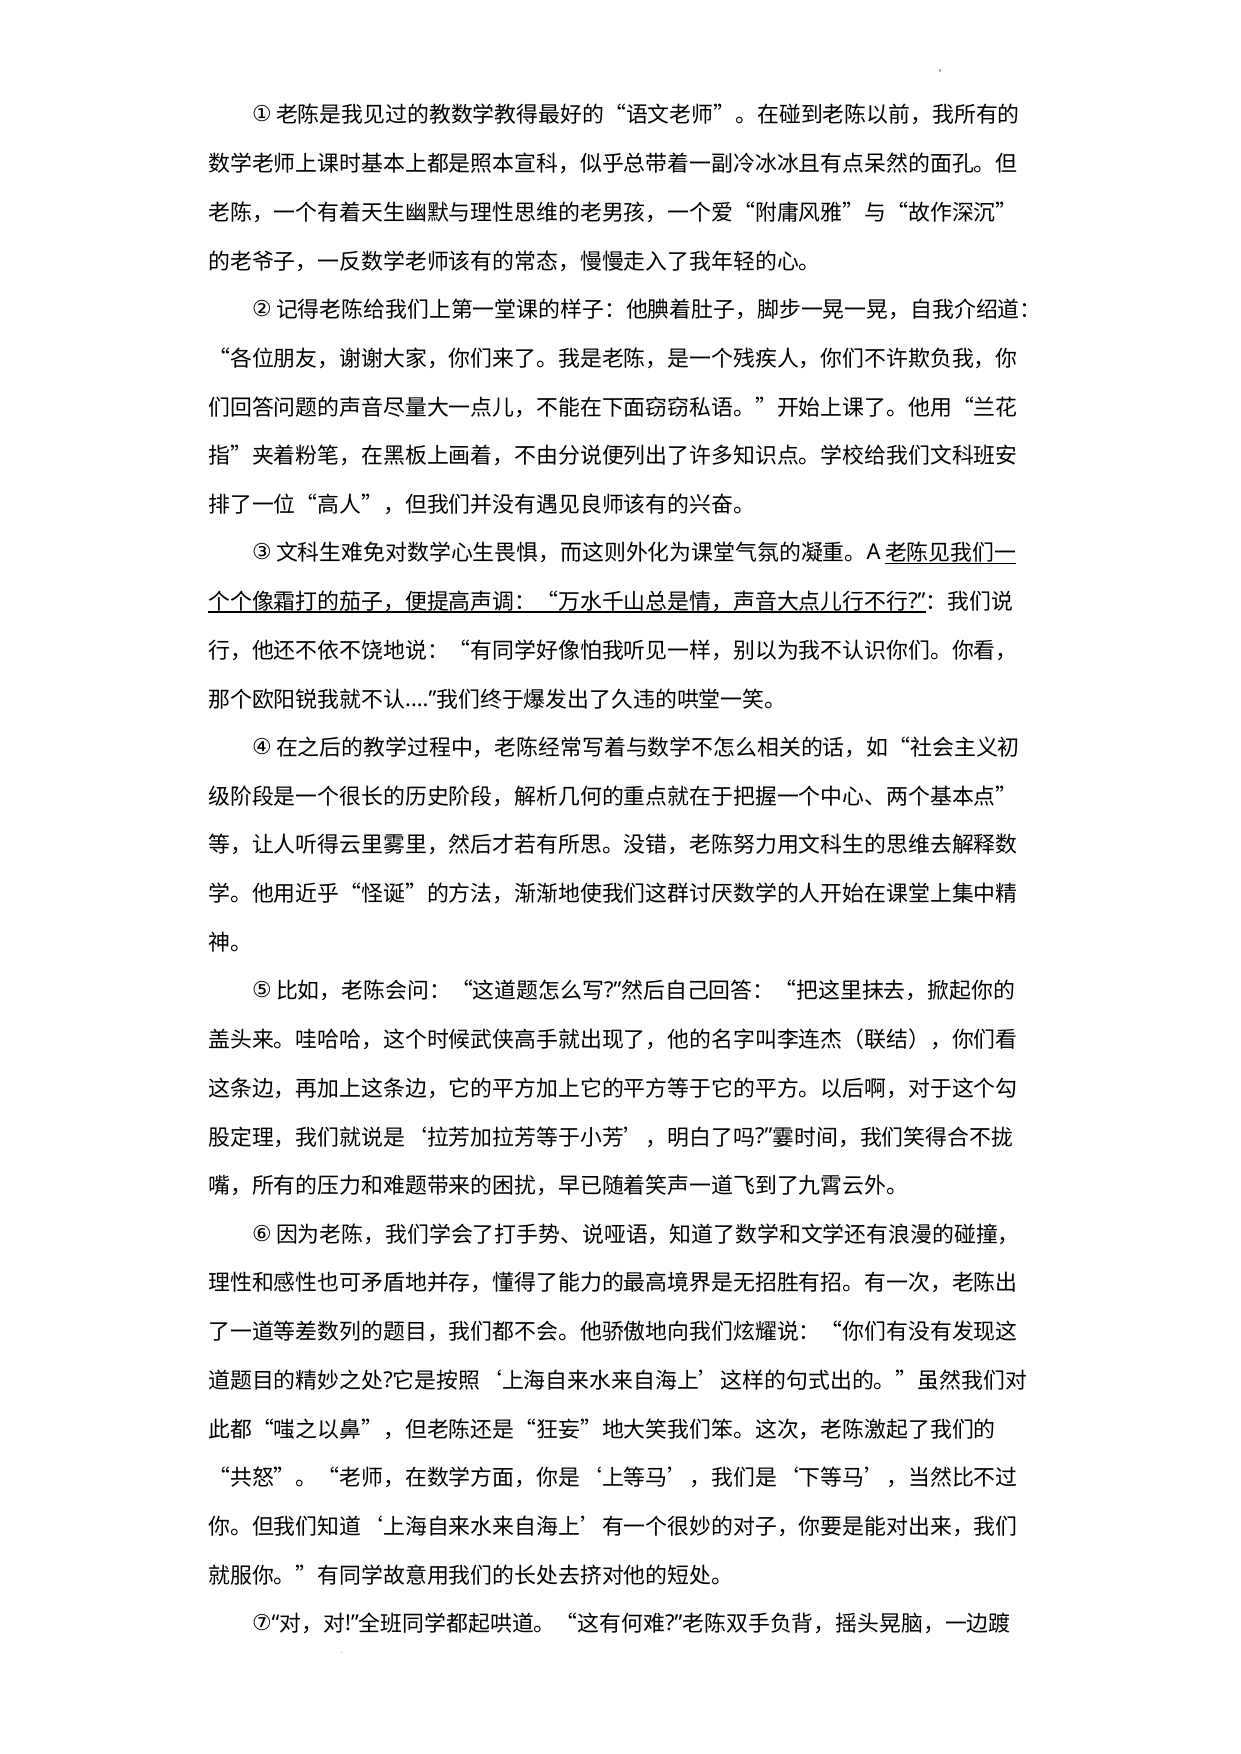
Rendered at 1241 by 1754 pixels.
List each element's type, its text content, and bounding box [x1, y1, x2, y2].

text ②记得老陈给我们上第一堂课的样子：他腆着肚子，脚步一晃一晃，自我介绍道：“各位朋友，谢谢大家，你们来了。我是老陈，是一个残疾人，你们不许欺负我，你们回答问题的声音尽量大一点儿，不能在下面窃窃私语。”开始上课了。他用“兰花指”夹着粉笔，在黑板上画着，不由分说便列出了许多知识点。学校给我们文科班安排了一位“高人”，但我们并没有遇见良师该有的兴奋。 [208, 292, 1032, 519]
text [208, 1606, 1032, 1638]
text ④在之后的教学过程中，老陈经常写着与数学不怎么相关的话，如“社会主义初级阶段是一个很长的历史阶段，解析几何的重点就在于把握一个中心、两个基本点”等，让人听得云里雾里，然后才若有所思。没错，老陈努力用文科生的思维去解释数学。他用近乎“怪诞”的方法，渐渐地使我们这群讨厌数学的人开始在课堂上集中精神。 [208, 729, 1032, 957]
text ⑥因为老陈，我们学会了打手势、说哑语，知道了数学和文学还有浪漫的碰撞，理性和感性也可矛盾地并存，懂得了能力的最高境界是无招胜有招。有一次，老陈出了一道等差数列的题目，我们都不会。他骄傲地向我们炫耀说：“你们有没有发现这道题目的精妙之处?它是按照‘上海自来水来自海上’这样的句式出的。”虽然我们对此都“嗤之以鼻”，但老陈还是“狂妄”地大笑我们笨。这次，老陈激起了我们的“共怒”。“老师，在数学方面，你是‘上等马’，我们是‘下等马’，当然比不过你。但我们知道‘上海自来水来自海上’有一个很妙的对子，你要是能对出来，我们就服你。”有同学故意用我们的长处去挤对他的短处。 [208, 1216, 1032, 1590]
text ⑤比如，老陈会问：“这道题怎么写?”然后自己回答：“把这里抹去，掀起你的盖头来。哇哈哈，这个时候武侠高手就出现了，他的名字叫李连杰（联结），你们看这条边，再加上这条边，它的平方加上它的平方等于它的平方。以后啊，对于这个勾股定理，我们就说是‘拉芳加拉芳等于小芳’，明白了吗?”霎时间，我们笑得合不拢嘴，所有的压力和难题带来的困扰，早已随着笑声一道飞到了九霄云外。 [208, 973, 1032, 1200]
text ③文科生难免对数学心生畏惧，而这则外化为课堂气氛的凝重。A老陈见我们一个个像霜打的茄子，便提高声调：“万水千山总是情，声音大点儿行不行?”：我们说行，他还不依不饶地说：“有同学好像怕我听见一样，别以为我不认识你们。你看，那个欧阳锐我就不认....”我们终于爆发出了久违的哄堂一笑。 [208, 535, 1032, 714]
text ①老陈是我见过的教数学教得最好的“语文老师”。在碰到老陈以前，我所有的数学老师上课时基本上都是照本宣科，似乎总带着一副冷冰冰且有点呆然的面孔。但老陈，一个有着天生幽默与理性思维的老男孩，一个爱“附庸风雅”与“故作深沉”的老爷子，一反数学老师该有的常态，慢慢走入了我年轻的心。 [208, 97, 1032, 276]
